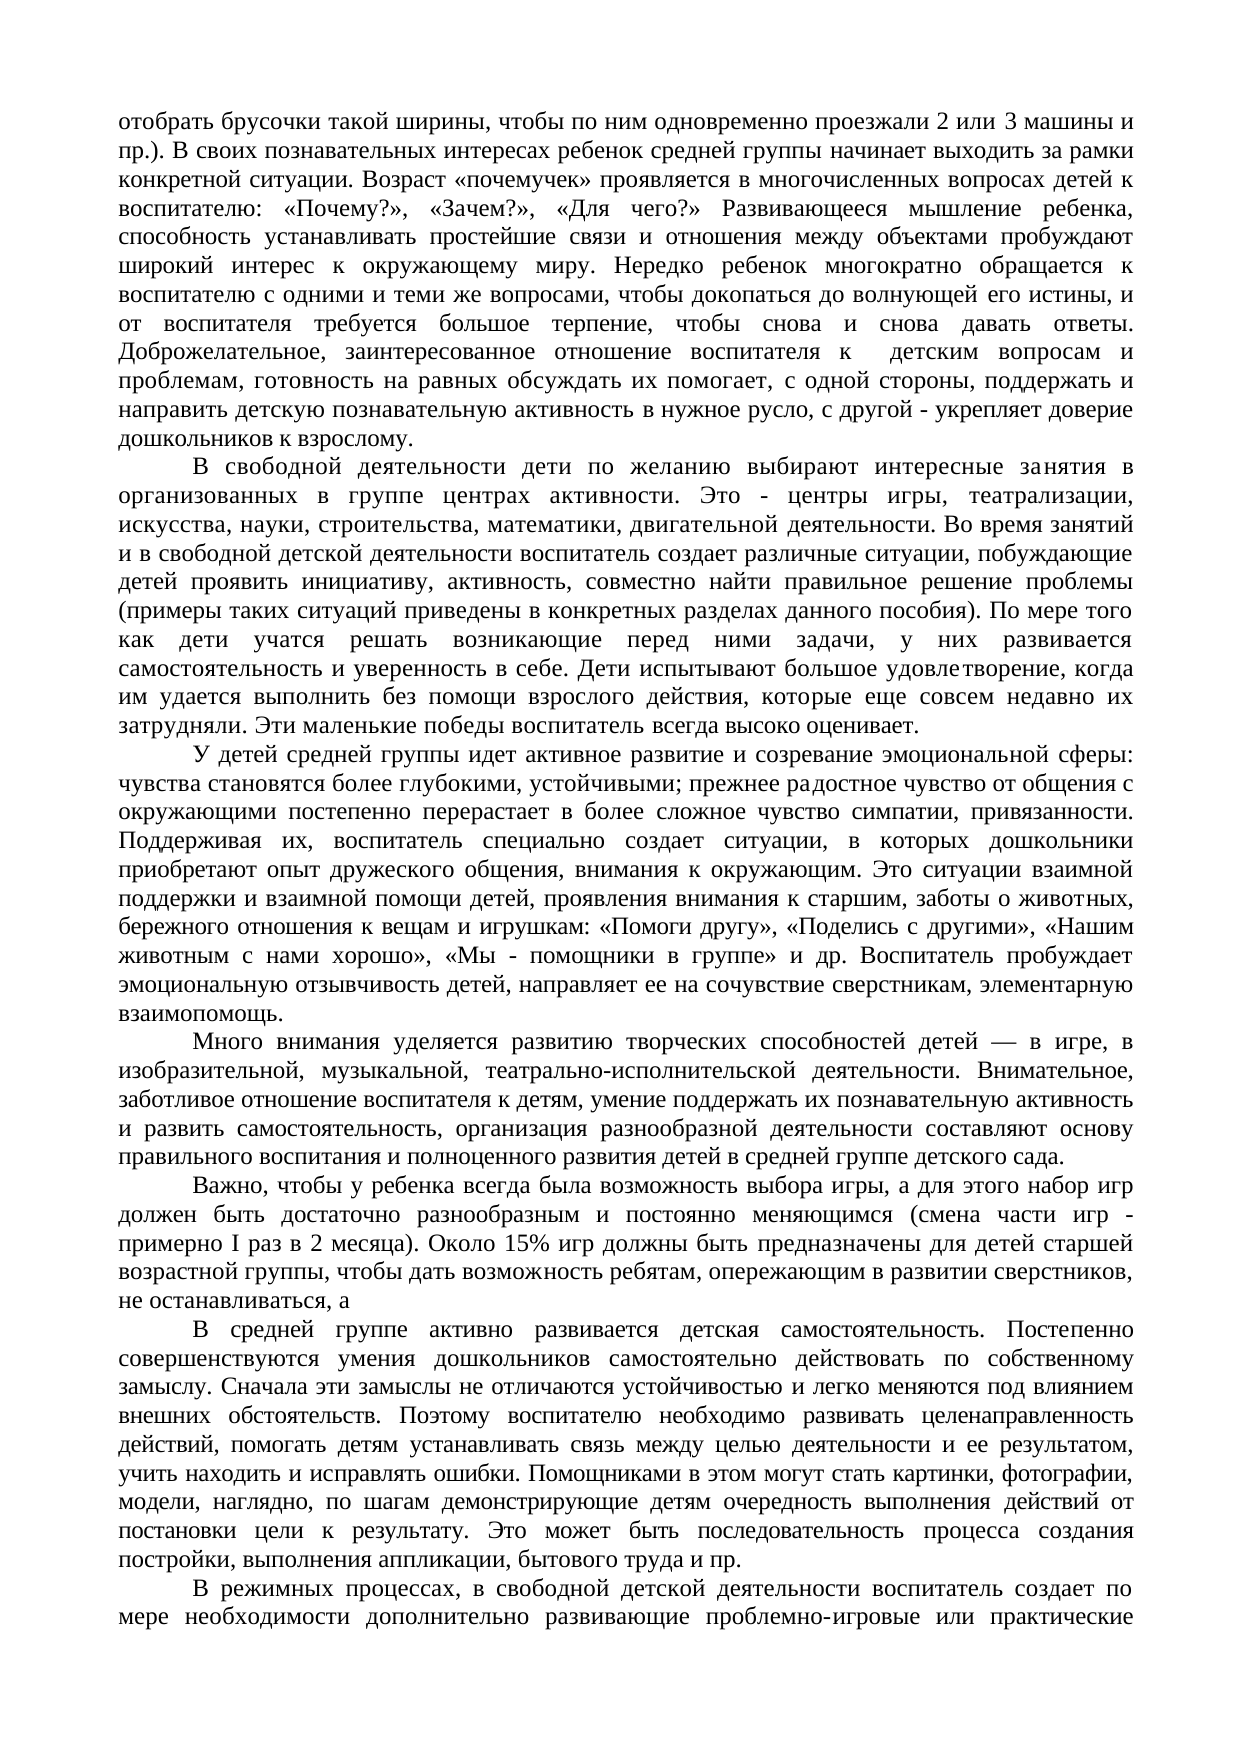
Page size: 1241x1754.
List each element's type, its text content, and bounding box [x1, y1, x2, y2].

text Много внимания уделяется развитию творческих способностей детей — в игре, в изобразительной, музыкальной, театрально-исполнительской деятельности. Внимательное, заботливое отношение воспитателя к детям, умение поддержать их познавательную активность и развить самостоятельность, организация разнообразной деятельности составляют основу правильного воспитания и полноценного развития детей в средней группе детского сада. [118, 1026, 1134, 1170]
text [118, 1573, 1134, 1630]
text У детей средней группы идет активное развитие и созревание эмоциональной сферы: чувства становятся более глубокими, устойчивыми; прежнее радостное чувство от общения с окружающими постепенно перерастает в более сложное чувство симпатии, привязанности. Поддерживая их, воспитатель специально создает ситуации, в которых дошкольники приобретают опыт дружеского общения, внимания к окружающим. Это ситуации взаимной поддержки и взаимной помощи детей, проявления внимания к старшим, заботы о животных, бережного отношения к вещам и игрушкам: «Помоги другу», «Поделись с другими», «Нашим животным с нами хорошо», «Мы - помощники в группе» и др. Воспитатель пробуждает эмоциональную отзывчивость детей, направляет ее на сочувствие сверстникам, элементарную взаимопомощь. [118, 739, 1134, 1026]
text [118, 106, 1134, 451]
text Важно, чтобы у ребенка всегда была возможность выбора игры, а для этого набор игр должен быть достаточно разнообразным и постоянно меняющимся (смена части игр - примерно I раз в 2 месяца). Около 15% игр должны быть предназначены для детей старшей возрастной группы, чтобы дать возможность ребятам, опережающим в развитии сверстников, не останавливаться, а [118, 1170, 1134, 1314]
text В средней группе активно развивается детская самостоятельность. Постепенно совершенствуются умения дошкольников самостоятельно действовать по собственному замыслу. Сначала эти замыслы не отличаются устойчивостью и легко меняются под влиянием внешних обстоятельств. Поэтому воспитателю необходимо развивать целенаправленность действий, помогать детям устанавливать связь между целью деятельности и ее результатом, учить находить и исправлять ошибки. Помощниками в этом могут стать картинки, фотографии, модели, наглядно, по шагам демонстрирующие детям очередность выполнения действий от постановки цели к результату. Это может быть последовательность процесса создания постройки, выполнения аппликации, бытового труда и пр. [118, 1314, 1134, 1573]
text В свободной деятельности дети по желанию выбирают интересные занятия в организованных в группе центрах активности. Это - центры игры, театрализации, искусства, науки, строительства, математики, двигательной деятельности. Во время занятий и в свободной детской деятельности воспитатель создает различные ситуации, побуждающие детей проявить инициативу, активность, совместно найти правильное решение проблемы (примеры таких ситуаций приведены в конкретных разделах данного пособия). По мере того как дети учатся решать возникающие перед ними задачи, у них развивается самостоятельность и уверенность в себе. Дети испытывают большое удовлетворение, когда им удается выполнить без помощи взрослого действия, которые еще совсем недавно их затрудняли. Эти маленькие победы воспитатель всегда высоко оценивает. [118, 451, 1134, 739]
